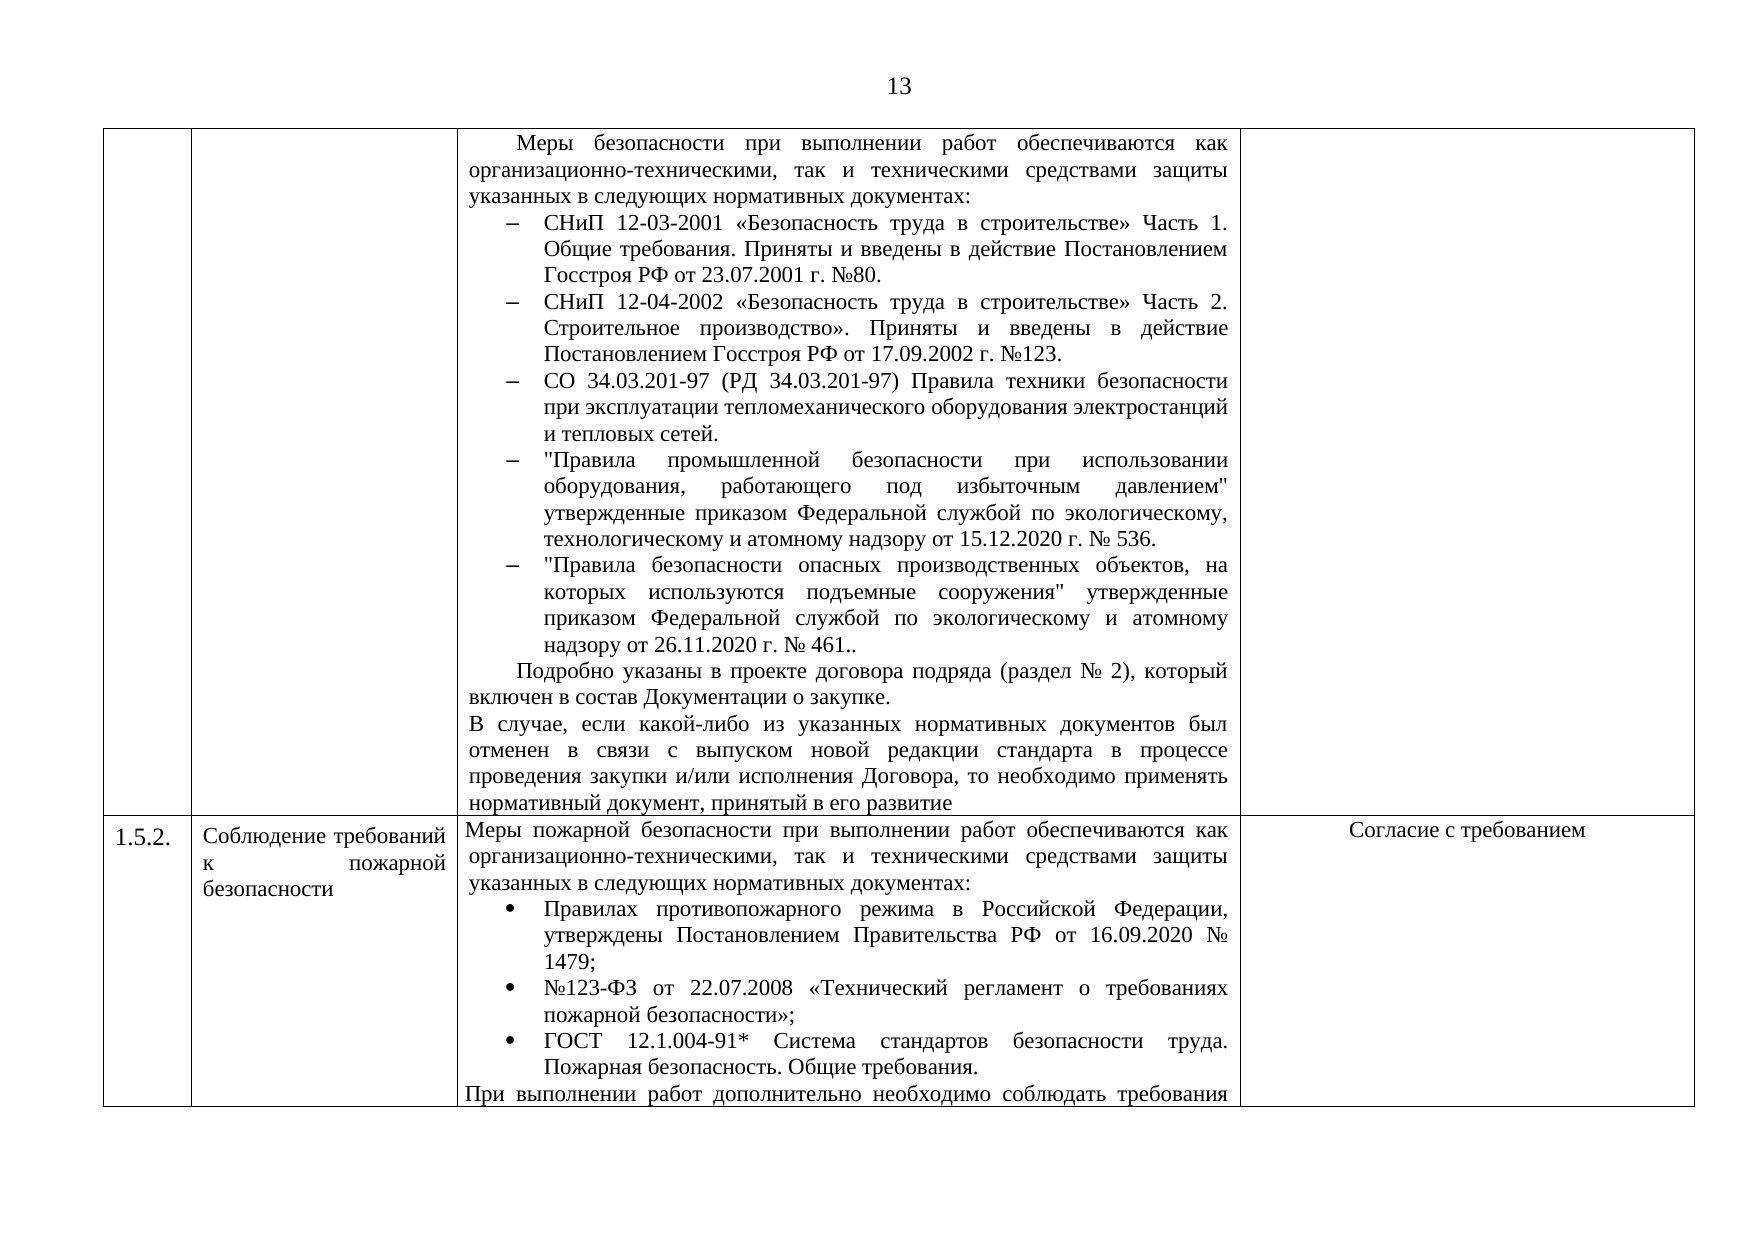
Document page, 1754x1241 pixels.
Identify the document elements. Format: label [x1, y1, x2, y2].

table_cell [458, 129, 1240, 815]
table_cell [104, 816, 191, 1106]
table_cell [104, 129, 191, 815]
table_cell [1241, 129, 1694, 815]
table_cell [1241, 816, 1694, 1106]
table_cell [192, 816, 457, 1106]
table_cell [192, 129, 457, 815]
table_cell [458, 816, 1240, 1106]
